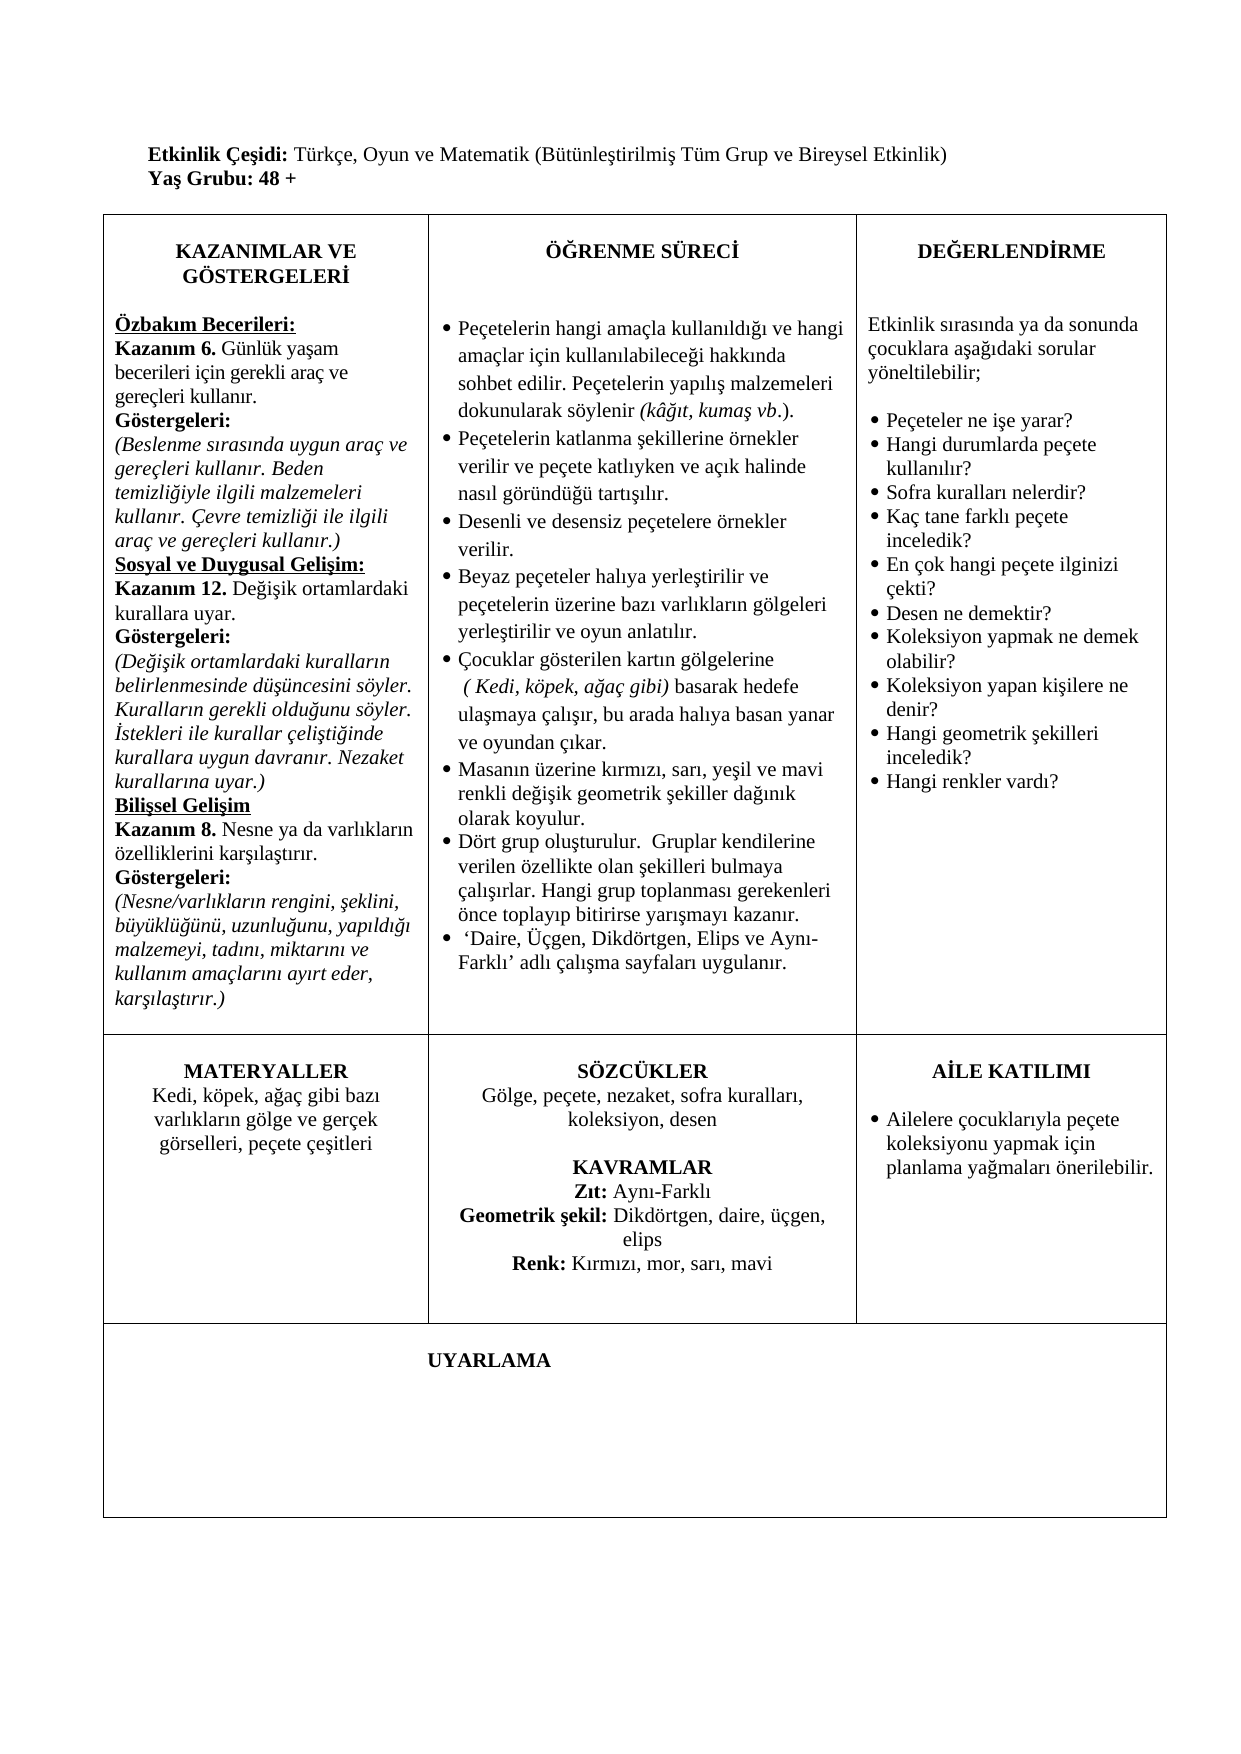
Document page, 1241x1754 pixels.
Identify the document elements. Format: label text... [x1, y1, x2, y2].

table_cell [856, 1324, 1166, 1517]
table_header KAZANIMLAR VE GÖSTERGELERİ Özbakım Becerileri: Kazanım 6. Günlük yaşam becerileri için gerekli araç ve gereçleri kullanır. Göstergeleri: (Beslenme sırasında uygun araç ve gereçleri kullanır. Beden temizliğiyle ilgili malzemeleri kullanır. Çevre temizliği ile ilgili araç ve gereçleri kullanır.) Sosyal ve Duygusal Gelişim: Kazanım 12. Değişik ortamlardaki kurallara uyar. Göstergeleri: (Değişik ortamlardaki kuralların belirlenmesinde düşüncesini söyler. Kuralların gerekli olduğunu söyler. İstekleri ile kurallar çeliştiğinde kurallara uygun davranır. Nezaket kurallarına uyar.) Bilişsel Gelişim Kazanım 8. Nesne ya da varlıkların özelliklerini karşılaştırır. Göstergeleri: (Nesne/varlıkların rengini, şeklini, büyüklüğünü, uzunluğunu, yapıldığı malzemeyi, tadını, miktarını ve kullanım amaçlarını ayırt eder, karşılaştırır.) [104, 215, 428, 1033]
table_cell MATERYALLER Kedi, köpek, ağaç gibi bazı varlıkların gölge ve gerçek görselleri, peçete çeşitleri [104, 1035, 428, 1323]
text Yaş Grubu: 48 + [148, 166, 1092, 190]
table_cell UYARLAMA [104, 1324, 856, 1517]
table_header DEĞERLENDİRME Etkinlik sırasında ya da sonunda çocuklara aşağıdaki sorular yöneltilebilir; Peçeteler ne işe yarar? Hangi durumlarda peçete kullanılır? Sofra kuralları nelerdir? Kaç tane farklı peçete inceledik? En çok hangi peçete ilginizi çekti? Desen ne demektir? Koleksiyon yapmak ne demek olabilir? Koleksiyon yapan kişilere ne denir? Hangi geometrik şekilleri inceledik? Hangi renkler vardı? [857, 215, 1166, 1033]
text Etkinlik Çeşidi: Türkçe, Oyun ve Matematik (Bütünleştirilmiş Tüm Grup ve Bireysel Etkinlik) [148, 142, 1092, 166]
table_header ÖĞRENME SÜRECİ Peçetelerin hangi amaçla kullanıldığı ve hangi amaçlar için kullanılabileceği hakkında sohbet edilir. Peçetelerin yapılış malzemeleri dokunularak söylenir (kâğıt, kumaş vb.). Peçetelerin katlanma şekillerine örnekler verilir ve peçete katlıyken ve açık halinde nasıl göründüğü tartışılır. Desenli ve desensiz peçetelere örnekler verilir. Beyaz peçeteler halıya yerleştirilir ve peçetelerin üzerine bazı varlıkların gölgeleri yerleştirilir ve oyun anlatılır. Çocuklar gösterilen kartın gölgelerine ( Kedi, köpek, ağaç gibi) basarak hedefe ulaşmaya çalışır, bu arada halıya basan yanar ve oyundan çıkar. Masanın üzerine kırmızı, sarı, yeşil ve mavi renkli değişik geometrik şekiller dağınık olarak koyulur. Dört grup oluşturulur. Gruplar kendilerine verilen özellikte olan şekilleri bulmaya çalışırlar. Hangi grup toplanması gerekenleri önce toplayıp bitirirse yarışmayı kazanır. ‘Daire, Üçgen, Dikdörtgen, Elips ve Aynı-Farklı’ adlı çalışma sayfaları uygulanır. [429, 215, 856, 1033]
table_cell AİLE KATILIMI Ailelere çocuklarıyla peçete koleksiyonu yapmak için planlama yağmaları önerilebilir. [857, 1035, 1166, 1323]
table_cell SÖZCÜKLER Gölge, peçete, nezaket, sofra kuralları, koleksiyon, desen KAVRAMLAR Zıt: Aynı-Farklı Geometrik şekil: Dikdörtgen, daire, üçgen, elips Renk: Kırmızı, mor, sarı, mavi [429, 1035, 856, 1323]
